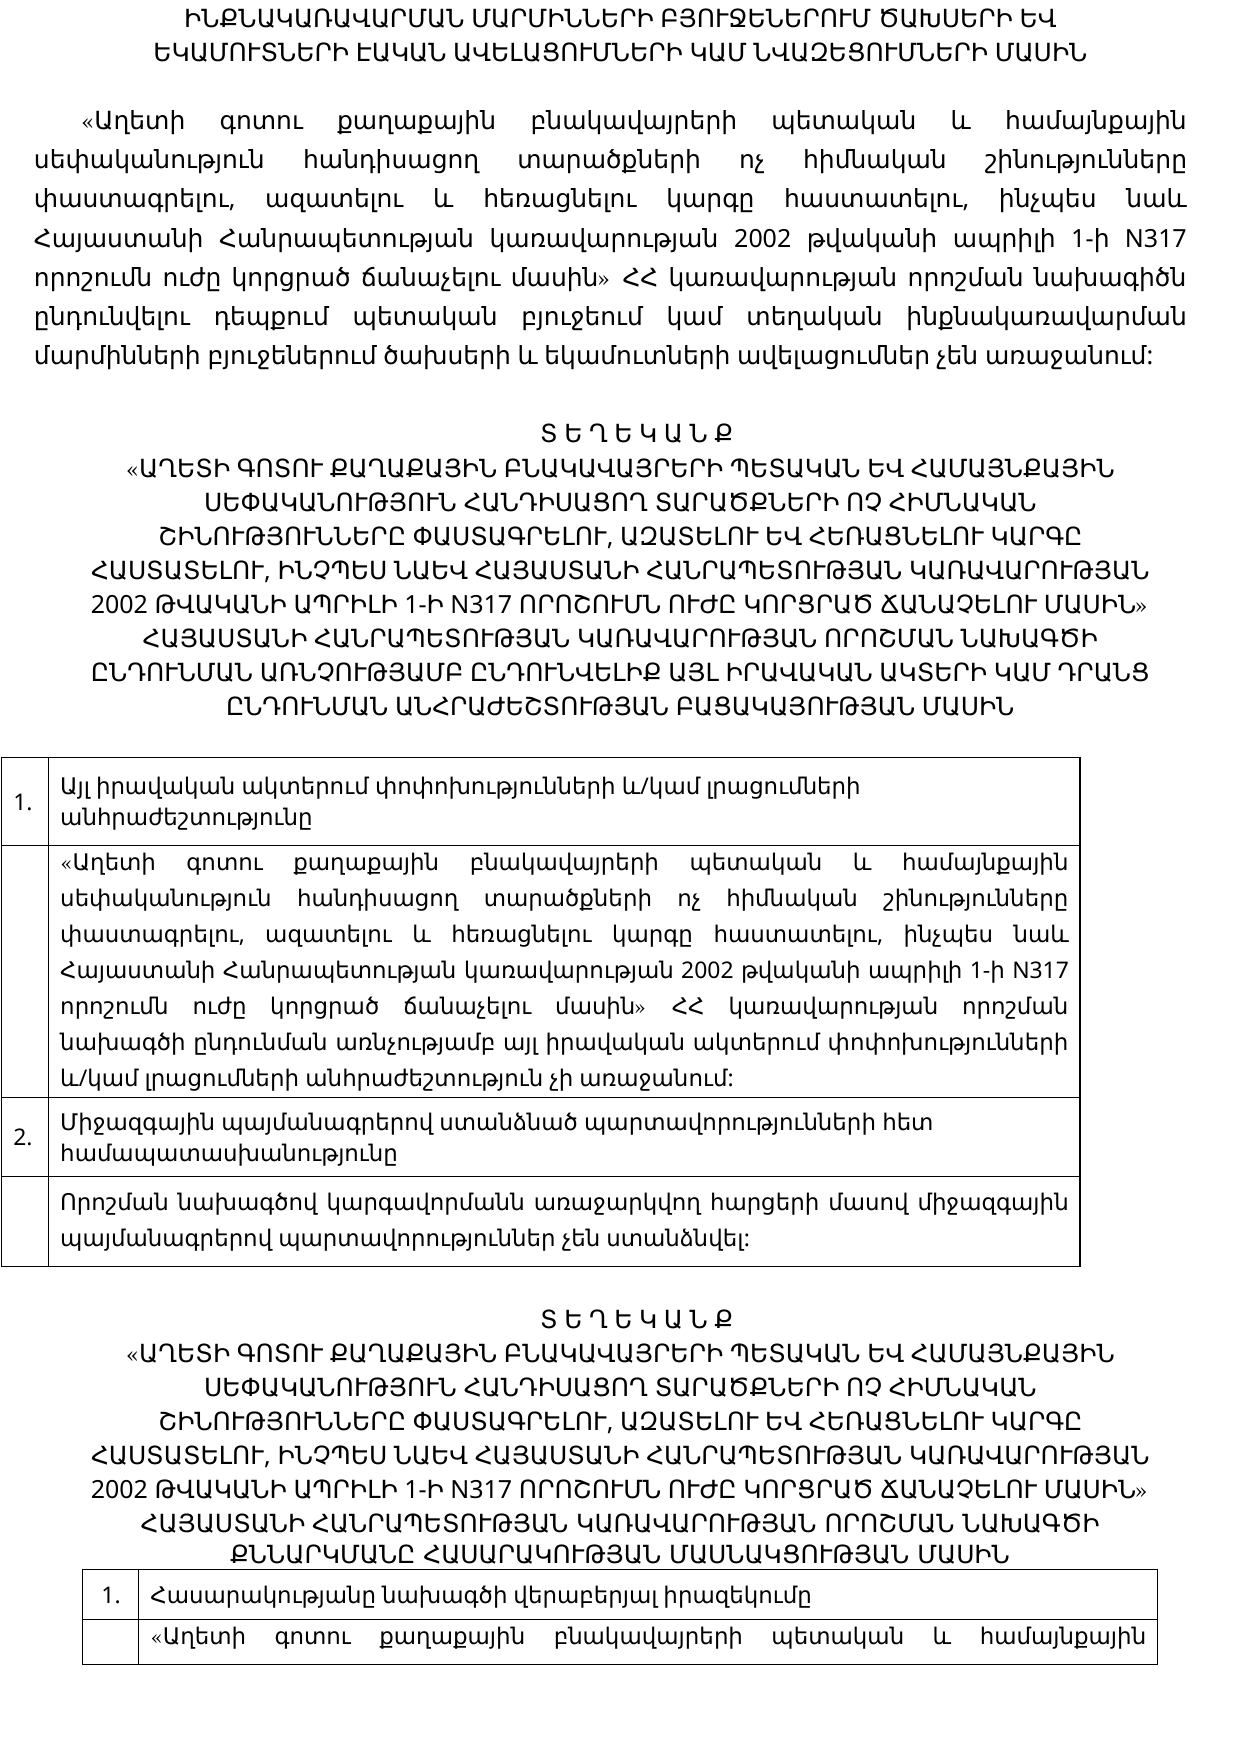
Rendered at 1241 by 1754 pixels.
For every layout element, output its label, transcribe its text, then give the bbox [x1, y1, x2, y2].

text ԱՂԵՏԻ ԳՈՏՈՒ ՔԱՂԱՔԱՅԻՆ ԲՆԱԿԱՎԱՅՐԵՐԻ ՊԵՏԱԿԱՆ ԵՎ ՀԱՄԱՅՆՔԱՅԻՆ ՍԵՓԱԿԱՆՈՒԹՅՈՒՆ ՀԱՆԴԻՍԱՑՈՂ ՏԱՐԱԾՔՆԵՐԻ ՈՉ ՀԻՄՆԱԿԱՆ ՇԻՆՈՒԹՅՈՒՆՆԵՐԸ ՓԱՍՏԱԳՐԵԼՈՒ, ԱԶԱՏԵԼՈՒ ԵՎ ՀԵՌԱՑՆԵԼՈՒ ԿԱՐԳԸ ՀԱՍՏԱՏԵԼՈՒ, ԻՆՉՊԵՍ ՆԱԵՎ ՀԱՅԱՍՏԱՆԻ ՀԱՆՐԱՊԵՏՈՒԹՅԱՆ ԿԱՌԱՎԱՐՈՒԹՅԱՆ 2002 ԹՎԱԿԱՆԻ ԱՊՐԻԼԻ 1-Ի N317 ՈՐՈՇՈՒՄՆ ՈՒԺԸ ԿՈՐՑՐԱԾ ՃԱՆԱՉԵԼՈՒ ՄԱՍԻՆ ՀԱՅԱՍՏԱՆԻ ՀԱՆՐԱՊԵՏՈՒԹՅԱՆ ԿԱՌԱՎԱՐՈՒԹՅԱՆ ՈՐՈՇՄԱՆ ՆԱԽԱԳԾԻ ԸՆԴՈՒՆՄԱՆ ԱՌՆՉՈՒԹՅԱՄԲ ԸՆԴՈՒՆՎԵԼԻՔ ԱՅԼ ԻՐԱՎԱԿԱՆ ԱԿՏԵՐԻ ԿԱՄ ԴՐԱՆՑ ԸՆԴՈՒՆՄԱՆ ԱՆՀՐԱԺԵՇՏՈՒԹՅԱՆ ԲԱՑԱԿԱՅՈՒԹՅԱՆ ՄԱՍԻՆ [90, 450, 1150, 723]
text Աղետի գոտու քաղաքային բնակավայրերի պետական և համայնքային սեփականություն հանդիսացող տարածքների ոչ հիմնական շինությունները փաստագրելու, ազատելու և հեռացնելու կարգը հաստատելու, ինչպես նաև Հայաստանի Հանրապետության կառավարության 2002 թվականի ապրիլի 1-ի N317 որոշումն ուժը կորցրած ճանաչելու մասին ՀՀ կառավարության որոշման նախագիծն ընդունվելու դեպքում պետական բյուջեում կամ տեղական ինքնակառավարման մարմինների բյուջեներում ծախսերի և եկամուտների ավելացումներ չեն առաջանում: [34, 103, 1187, 372]
table_header 1. [83, 1570, 138, 1618]
text ԱՂԵՏԻ ԳՈՏՈՒ ՔԱՂԱՔԱՅԻՆ ԲՆԱԿԱՎԱՅՐԵՐԻ ՊԵՏԱԿԱՆ ԵՎ ՀԱՄԱՅՆՔԱՅԻՆ ՍԵՓԱԿԱՆՈՒԹՅՈՒՆ ՀԱՆԴԻՍԱՑՈՂ ՏԱՐԱԾՔՆԵՐԻ ՈՉ ՀԻՄՆԱԿԱՆ ՇԻՆՈՒԹՅՈՒՆՆԵՐԸ ՓԱՍՏԱԳՐԵԼՈՒ, ԱԶԱՏԵԼՈՒ ԵՎ ՀԵՌԱՑՆԵԼՈՒ ԿԱՐԳԸ ՀԱՍՏԱՏԵԼՈՒ, ԻՆՉՊԵՍ ՆԱԵՎ ՀԱՅԱՍՏԱՆԻ ՀԱՆՐԱՊԵՏՈՒԹՅԱՆ ԿԱՌԱՎԱՐՈՒԹՅԱՆ 2002 ԹՎԱԿԱՆԻ ԱՊՐԻԼԻ 1-Ի N317 ՈՐՈՇՈՒՄՆ ՈՒԺԸ ԿՈՐՑՐԱԾ ՃԱՆԱՉԵԼՈՒ ՄԱՍԻՆ ՀԱՅԱՍՏԱՆԻ ՀԱՆՐԱՊԵՏՈՒԹՅԱՆ ԿԱՌԱՎԱՐՈՒԹՅԱՆ ՈՐՈՇՄԱՆ ՆԱԽԱԳԾԻ ՔՆՆԱՐԿՄԱՆԸ ՀԱՍԱՐԱԿՈՒԹՅԱՆ ՄԱՍՆԱԿՑՈՒԹՅԱՆ ՄԱՍԻՆ [90, 1335, 1150, 1569]
table_cell 2. [2, 1098, 48, 1176]
table_cell [2, 1177, 48, 1266]
text Տ Ե Ղ Ե Կ Ա Ն Ք [465, 416, 1206, 450]
table_cell [83, 1620, 138, 1664]
table_cell Աղետի գոտու քաղաքային բնակավայրերի պետական և համայնքային սեփականություն հանդիսացող տարածքների ոչ հիմնական շինությունները փաստագրելու, ազատելու և հեռացնելու կարգը հաստատելու, ինչպես նաև Հայաստանի Հանրապետության կառավարության 2002 թվականի ապրիլի 1-ի N317 որոշումն ուժը կորցրած ճանաչելու մասին ՀՀ կառավարության որոշման նախագծի ընդունման առնչությամբ այլ իրավական ակտերում փոփոխությունների և/կամ լրացումների անհրաժեշտություն չի առաջանում: [49, 846, 1079, 1097]
table_header 1. [2, 758, 48, 845]
table_header Այլ իրավական ակտերում փոփոխությունների և/կամ լրացումների անհրաժեշտությունը [49, 758, 1079, 845]
table_cell [2, 846, 48, 1097]
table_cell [139, 1620, 1157, 1664]
table_header Հասարակությանը նախագծի վերաբերյալ իրազեկումը [139, 1570, 1157, 1618]
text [90, 1, 1150, 69]
text Տ Ե Ղ Ե Կ Ա Ն Ք [465, 1301, 1206, 1335]
table_cell Որոշման նախագծով կարգավորմանն առաջարկվող հարցերի մասով միջազգային պայմանագրերով պարտավորություններ չեն ստանձնվել: [49, 1177, 1079, 1266]
table_cell Միջազգային պայմանագրերով ստանձնած պարտավորությունների հետ համապատասխանությունը [49, 1098, 1079, 1176]
